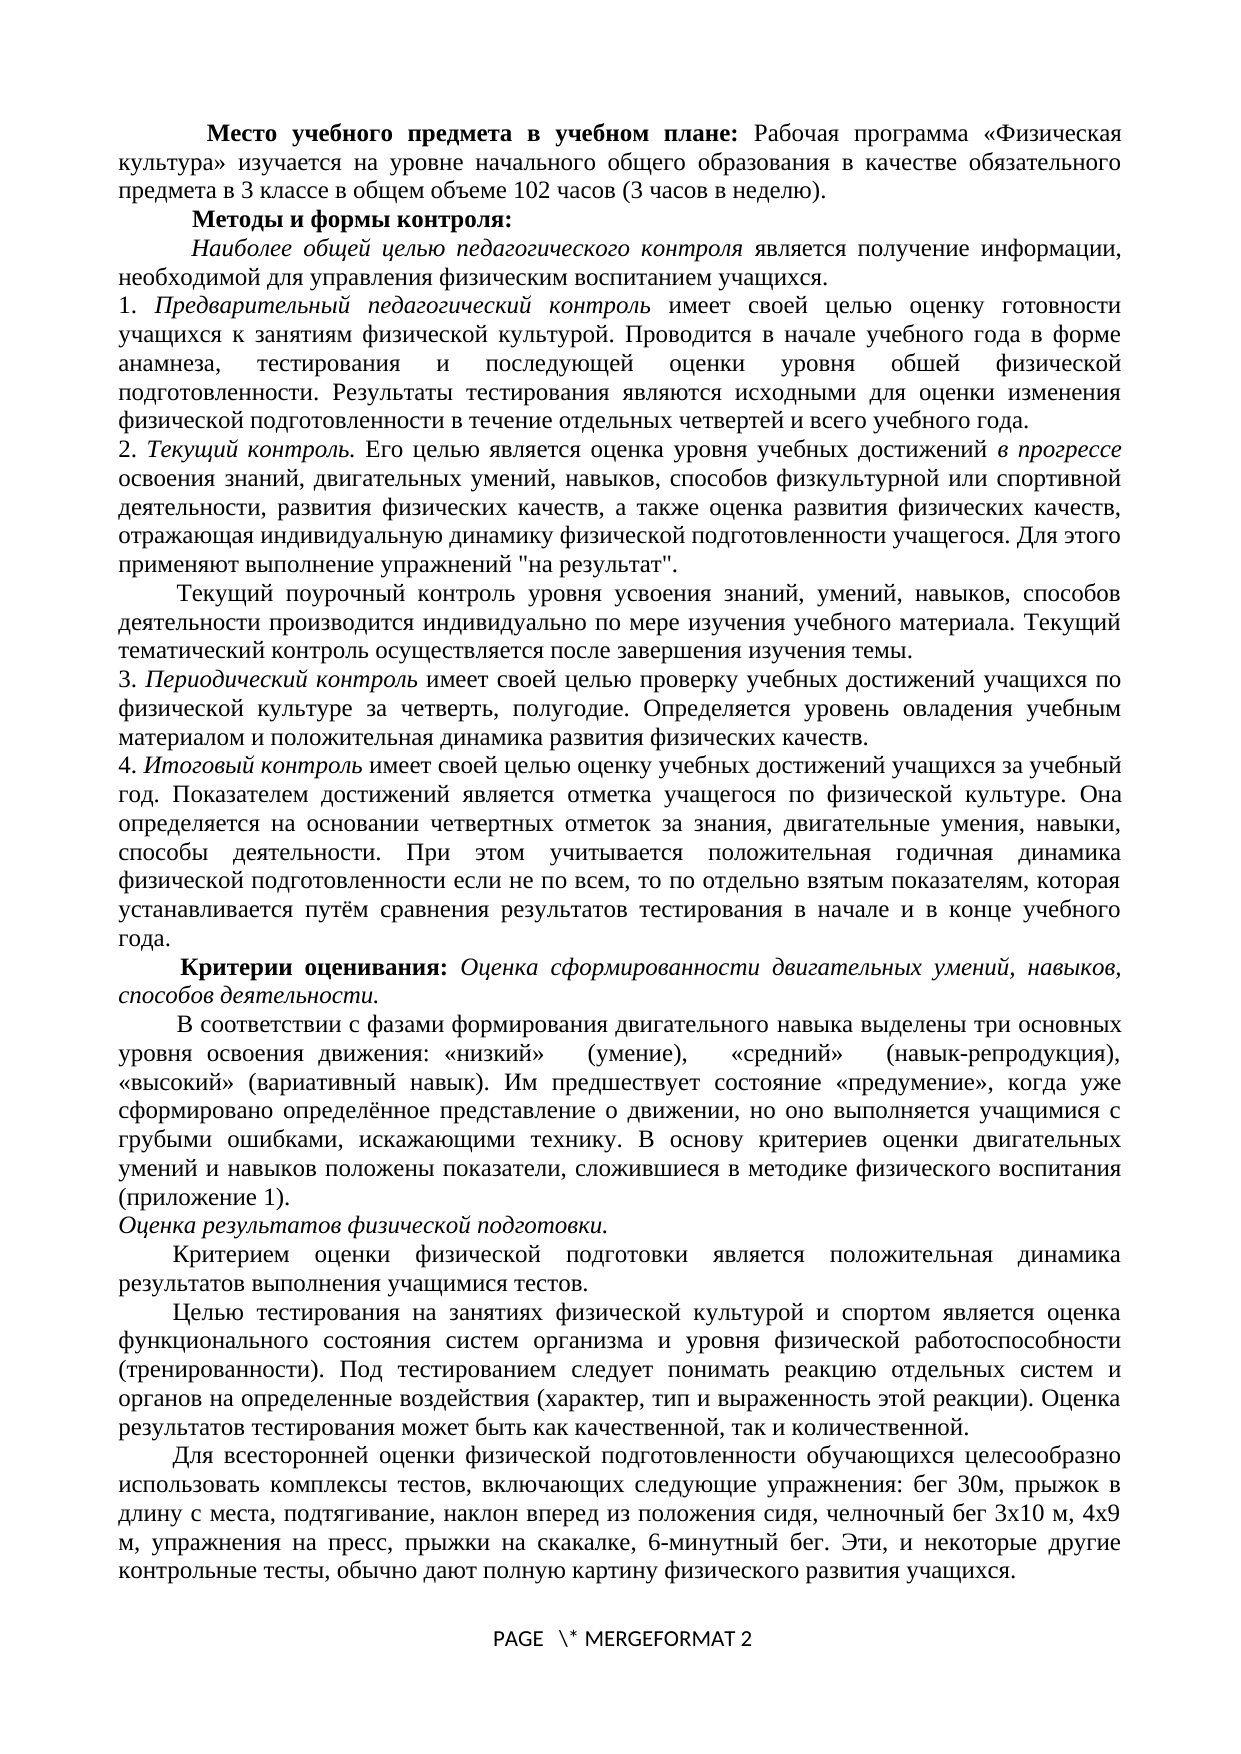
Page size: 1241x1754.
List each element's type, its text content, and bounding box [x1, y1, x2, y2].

text Для всесторонней оценки физической подготовленности обучающихся целесообразно использовать комплексы тестов, включающих следующие упражнения: бег 30м, прыжок в длину с места, подтягивание, наклон вперед из положения сидя, челночный бег 3х10 м, 4х9 м, упражнения на пресс, прыжки на скакалке, 6-минутный бег. Эти, и некоторые другие контрольные тесты, обычно дают полную картину физического развития учащихся. [118, 1441, 1122, 1584]
text 1. Предварительный педагогический контроль имеет своей целью оценку готовности учащихся к занятиям физической культурой. Проводится в начале учебного года в форме анамнеза, тестирования и последующей оценки уровня обшей физической подготовленности. Результаты тестирования являются исходными для оценки изменения физической подготовленности в течение отдельных четвертей и всего учебного года. [118, 291, 1122, 434]
text 4. Итоговый контроль имеет своей целью оценку учебных достижений учащихся за учебный год. Показателем достижений является отметка учащегося по физической культуре. Она определяется на основании четвертных отметок за знания, двигательные умения, навыки, способы деятельности. При этом учитывается положительная годичная динамика физической подготовленности если не по всем, то по отдельно взятым показателям, которая устанавливается путём сравнения результатов тестирования в начале и в конце учебного года. [118, 751, 1122, 952]
text Место учебного предмета в учебном плане: Рабочая программа «Физическая культура» изучается на уровне начального общего образования в качестве обязательного предмета в 3 классе в общем объеме 102 часов (3 часов в неделю). [118, 118, 1122, 204]
text 2. Текущий контроль. Его целью является оценка уровня учебных достижений в прогрессе освоения знаний, двигательных умений, навыков, способов физкультурной или спортивной деятельности, развития физических качеств, а также оценка развития физических качеств, отражающая индивидуальную динамику физической подготовленности учащегося. Для этого применяют выполнение упражнений "на результат". [118, 434, 1122, 578]
text Наиболее общей целью педагогического контроля является получение информации, необходимой для управления физическим воспитанием учащихся. [118, 233, 1122, 291]
text Критерии оценивания: Оценка сформированности двигательных умений, навыков, способов деятельности. [118, 952, 1122, 1009]
text Целью тестирования на занятиях физической культурой и спортом является оценка функционального состояния систем организма и уровня физической работоспособности (тренированности). Под тестированием следует понимать реакцию отдельных систем и органов на определенные воздействия (характер, тип и выраженность этой реакции). Оценка результатов тестирования может быть как качественной, так и количественной. [118, 1297, 1122, 1441]
text Критерием оценки физической подготовки является положительная динамика результатов выполнения учащимися тестов. [118, 1239, 1122, 1297]
text Методы и формы контроля: [118, 204, 1122, 233]
text В соответствии с фазами формирования двигательного навыка выделены три основных уровня освоения движения: «низкий» (умение), «средний» (навык-репродукция), «высокий» (вариативный навык). Им предшествует состояние «предумение», когда уже сформировано определённое представление о движении, но оно выполняется учащимися с грубыми ошибками, искажающими технику. В основу критериев оценки двигательных умений и навыков положены показатели, сложившиеся в методике физического воспитания (приложение 1). [118, 1009, 1122, 1211]
text 3. Периодический контроль имеет своей целью проверку учебных достижений учащихся по физической культуре за четверть, полугодие. Определяется уровень овладения учебным материалом и положительная динамика развития физических качеств. [118, 664, 1122, 751]
text Оценка результатов физической подготовки. [118, 1211, 1122, 1239]
text Текущий поурочный контроль уровня усвоения знаний, умений, навыков, способов деятельности производится индивидуально по мере изучения учебного материала. Текущий тематический контроль осуществляется после завершения изучения темы. [118, 578, 1122, 664]
